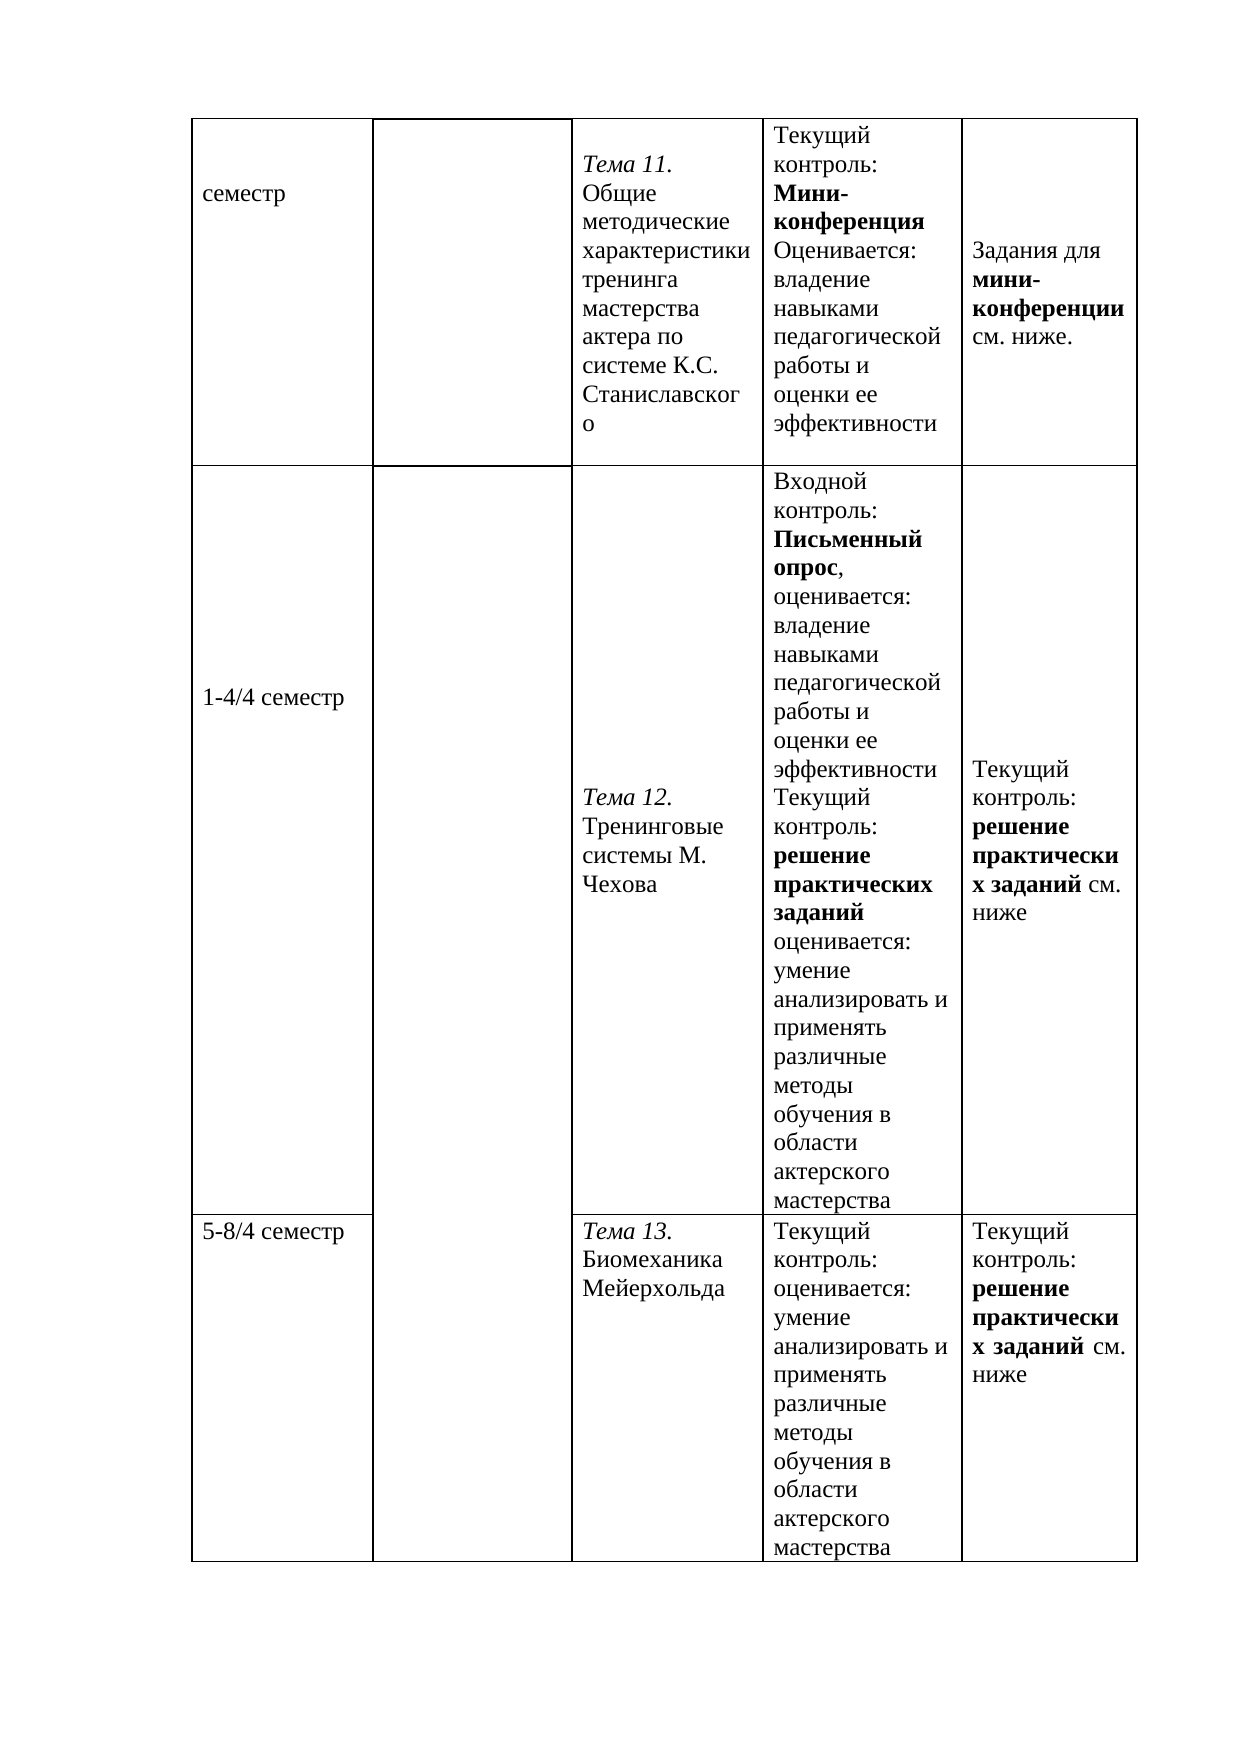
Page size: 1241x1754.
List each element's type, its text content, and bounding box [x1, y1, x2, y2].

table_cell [764, 1215, 961, 1561]
table_cell [374, 467, 571, 1561]
table_cell Тема 13. Биомеханика Мейерхольда [573, 1215, 762, 1561]
table_cell Текущий контроль: решение практических заданий см. ниже [963, 466, 1136, 1214]
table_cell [963, 1215, 1136, 1561]
table_cell Входной контроль: Письменный опрос, оценивается: владение навыками педагогической работы и оценки ее эффективности Текущий контроль: решение практических заданий оценивается: умение анализировать и применять различные методы обучения в области актерского мастерства [764, 466, 961, 1214]
table_cell 1-4/4 семестр [193, 466, 372, 1214]
table_cell Задания для мини-конференции см. ниже. [963, 119, 1136, 465]
table_cell Текущий контроль: Мини-конференция Оценивается: владение навыками педагогической работы и оценки ее эффективности [764, 119, 961, 465]
table_cell Тема 11. Общие методические характеристики тренинга мастерства актера по системе К.С. Станиславского [573, 119, 762, 465]
table_cell Тема 12. Тренинговые системы М. Чехова [573, 466, 762, 1214]
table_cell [193, 119, 372, 465]
table_cell 5-8/4 семестр [193, 1215, 372, 1561]
